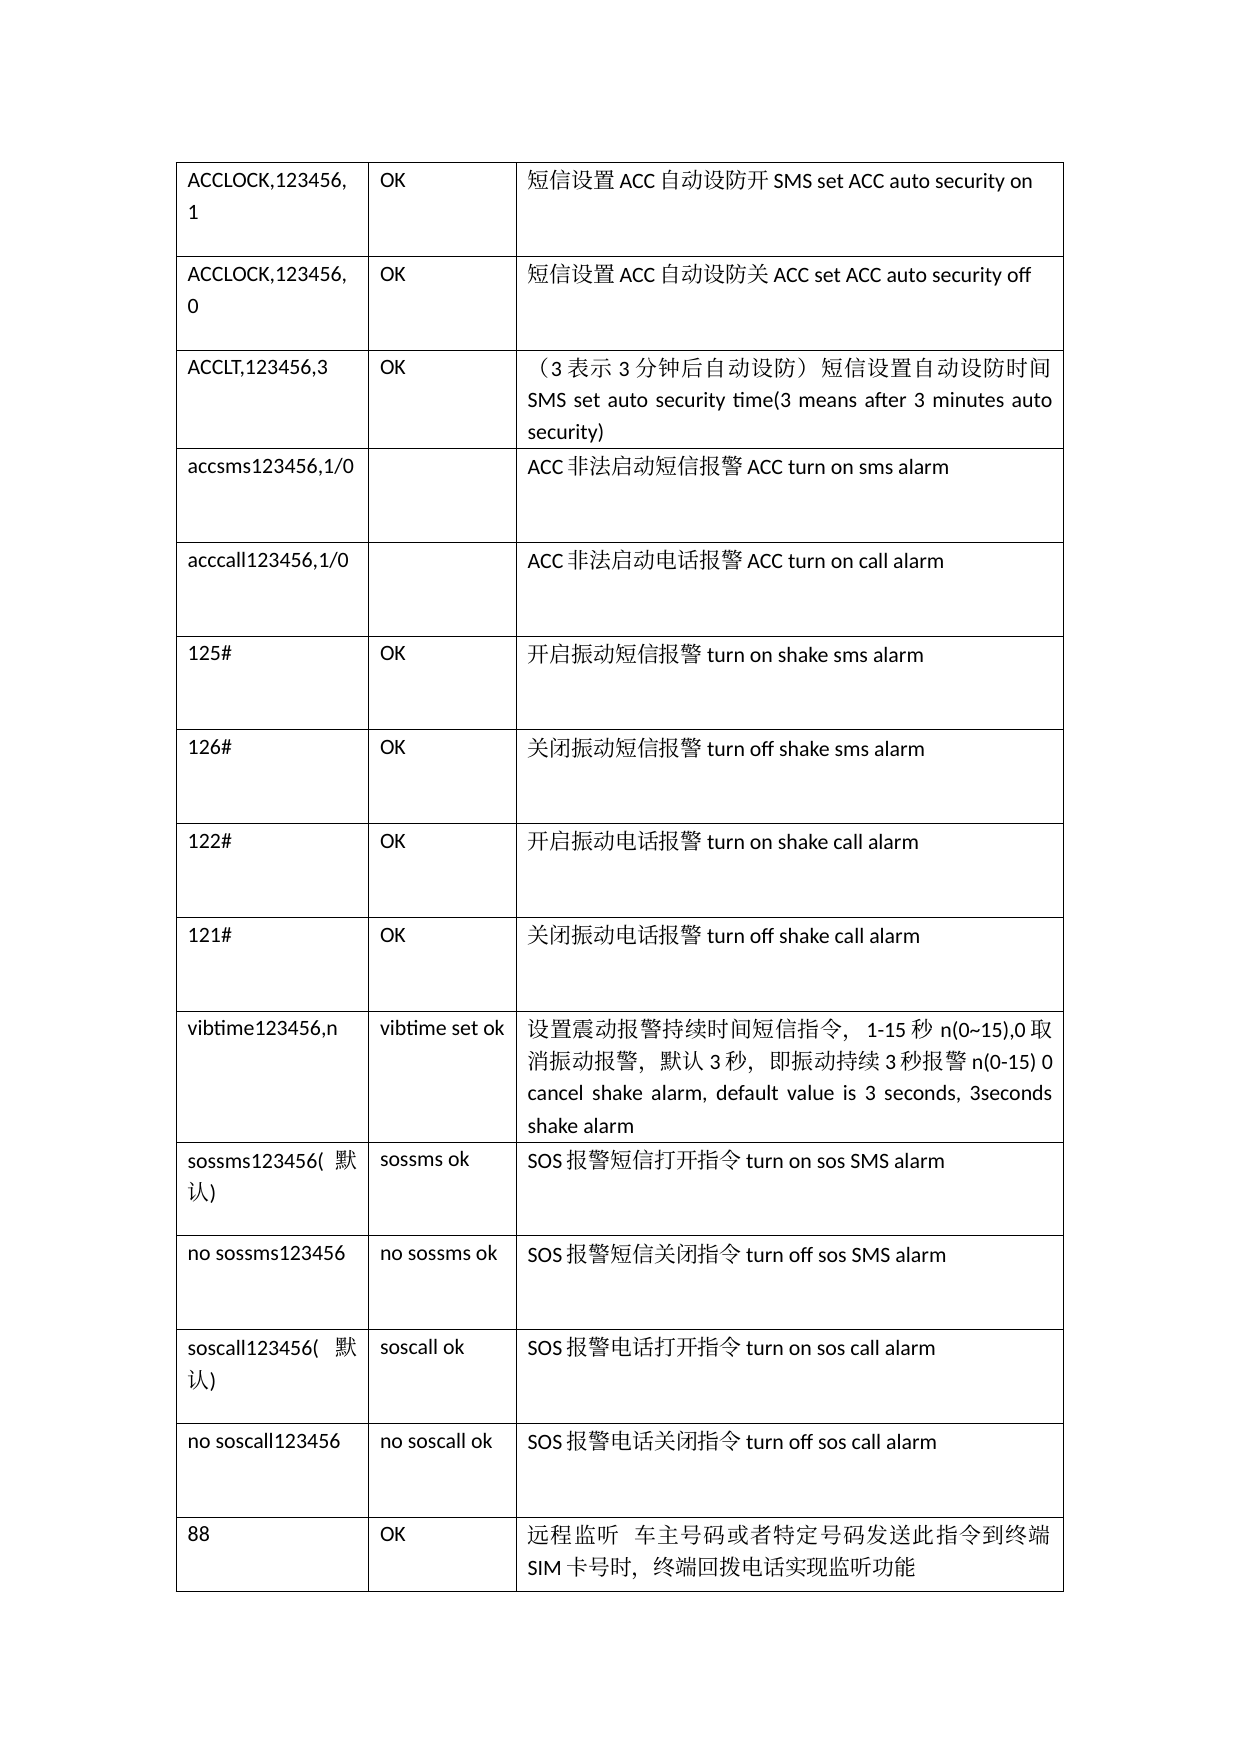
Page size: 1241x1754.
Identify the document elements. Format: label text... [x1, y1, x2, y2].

table_cell 125# [177, 637, 368, 729]
table_cell 开启振动短信报警turn on shake sms alarm [517, 637, 1063, 729]
table_cell 关闭振动电话报警turn off shake call alarm [517, 918, 1063, 1011]
table_cell 122# [177, 824, 368, 917]
table_cell SOS报警短信关闭指令turn off sos SMS alarm [517, 1236, 1063, 1329]
table_cell （3表示3分钟后自动设防）短信设置自动设防时间SMS set auto security time(3 means after 3 minutes auto security) [517, 351, 1063, 448]
table_cell soscall123456(默认) [177, 1330, 368, 1423]
table_cell 设置震动报警持续时间短信指令，1-15秒 n(0~15),0取消振动报警，默认3秒，即振动持续3秒报警n(0-15) 0 cancel shake alarm, default value is 3 seconds, 3seconds shake alarm [517, 1012, 1063, 1142]
table_cell vibtime123456,n [177, 1012, 368, 1142]
table_cell 88 [177, 1518, 368, 1591]
table_cell sossms123456(默认) [177, 1143, 368, 1235]
table_cell OK [369, 730, 516, 823]
table_cell 121# [177, 918, 368, 1011]
table_cell OK [369, 1518, 516, 1591]
table_cell OK [369, 637, 516, 729]
table_cell ACCLOCK,123456,1 [177, 163, 368, 256]
table_cell OK [369, 918, 516, 1011]
table_cell [369, 543, 516, 636]
table_cell SOS报警短信打开指令turn on sos SMS alarm [517, 1143, 1063, 1235]
table_cell acccall123456,1/0 [177, 543, 368, 636]
table_cell vibtime set ok [369, 1012, 516, 1142]
table_cell 短信设置ACC自动设防开SMS set ACC auto security on [517, 163, 1063, 256]
table_cell soscall ok [369, 1330, 516, 1423]
table_cell OK [369, 163, 516, 256]
table_cell SOS报警电话关闭指令turn off sos call alarm [517, 1424, 1063, 1517]
table_cell no soscall ok [369, 1424, 516, 1517]
table_cell ACCLT,123456,3 [177, 351, 368, 448]
table_cell accsms123456,1/0 [177, 449, 368, 542]
table_cell 开启振动电话报警turn on shake call alarm [517, 824, 1063, 917]
table_cell no sossms ok [369, 1236, 516, 1329]
table_cell 126# [177, 730, 368, 823]
table_cell sossms ok [369, 1143, 516, 1235]
table_cell OK [369, 257, 516, 349]
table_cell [517, 1518, 1063, 1591]
table_cell OK [369, 351, 516, 448]
table_cell 关闭振动短信报警turn off shake sms alarm [517, 730, 1063, 823]
table_cell OK [369, 824, 516, 917]
table_cell ACCLOCK,123456,0 [177, 257, 368, 349]
table_cell no soscall123456 [177, 1424, 368, 1517]
table_cell ACC非法启动电话报警ACC turn on call alarm [517, 543, 1063, 636]
table_cell no sossms123456 [177, 1236, 368, 1329]
table_cell 短信设置ACC自动设防关ACC set ACC auto security off [517, 257, 1063, 349]
table_cell SOS报警电话打开指令turn on sos call alarm [517, 1330, 1063, 1423]
table_cell ACC非法启动短信报警ACC turn on sms alarm [517, 449, 1063, 542]
table_cell [369, 449, 516, 542]
